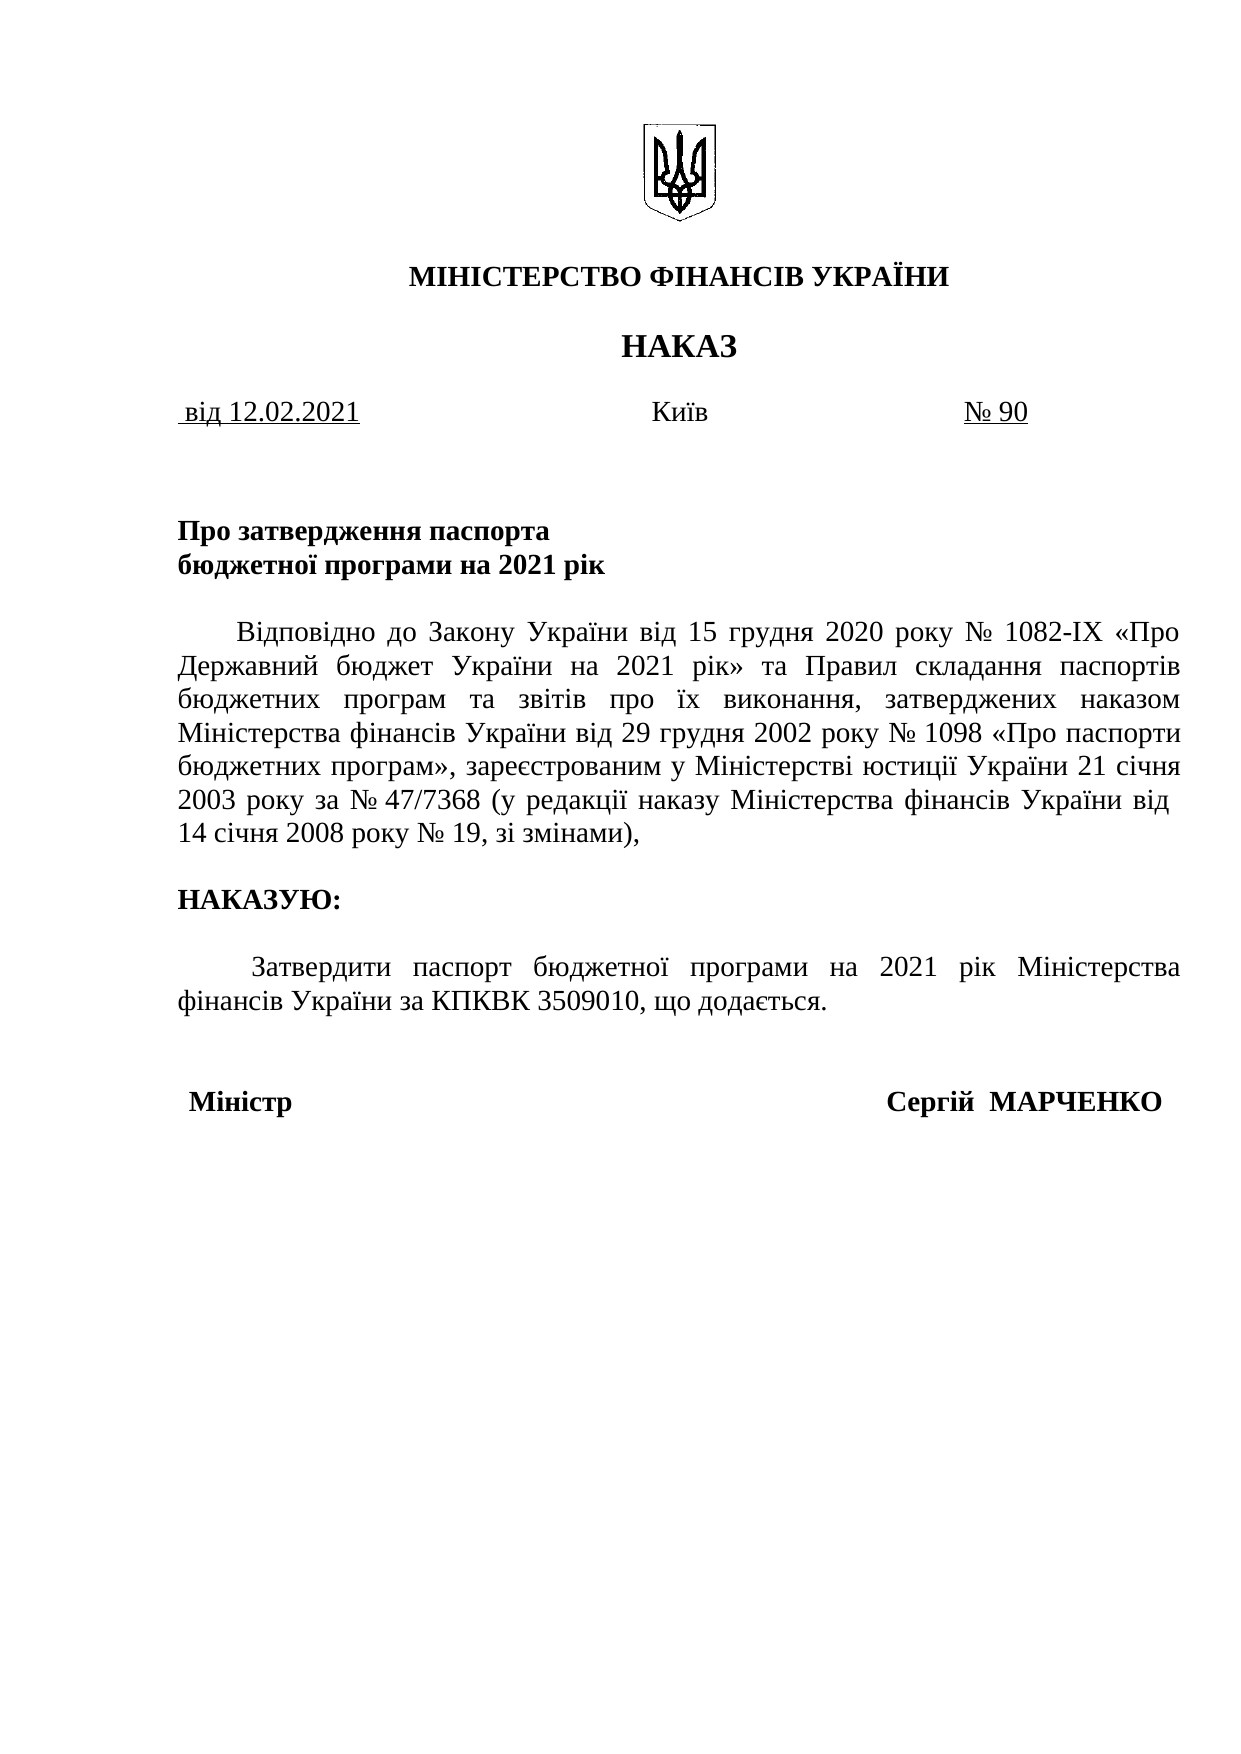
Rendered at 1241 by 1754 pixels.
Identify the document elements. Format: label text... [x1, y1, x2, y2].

picture [630, 118, 728, 226]
text Про затвердження паспорта [177, 513, 1181, 547]
table_header Міністр [177, 1084, 676, 1117]
text Відповідно до Закону України від 15 грудня 2020 року № 1082-IX «Про Державний бюджет України на 2021 рік» та Правил складання паспортів бюджетних програм та звітів про їх виконання, затверджених наказом Міністерства фінансів України від 29 грудня 2002 року № 1098 «Про паспорти бюджетних програм», зареєстрованим у Міністерстві юстиції України 21 січня 2003 року за № 47/7368 (у редакції наказу Міністерства фінансів України від 14 січня 2008 року № 19, зі змінами), [177, 614, 1181, 849]
text НАКАЗ [177, 327, 1181, 365]
text Затвердити паспорт бюджетної програми на 2021 рік Міністерства фінансів України за КПКВК 3509010, що додається. [177, 949, 1181, 1017]
text МІНІСТЕРСТВО ФІНАНСІВ УКРАЇНИ [177, 259, 1181, 293]
table_header Сергій МАРЧЕНКО [676, 1084, 1174, 1117]
text від 12.02.2021 Київ № 90 [177, 394, 1181, 427]
text НАКАЗУЮ: [177, 882, 1181, 916]
text бюджетної програми на 2021 рік [177, 547, 1181, 581]
